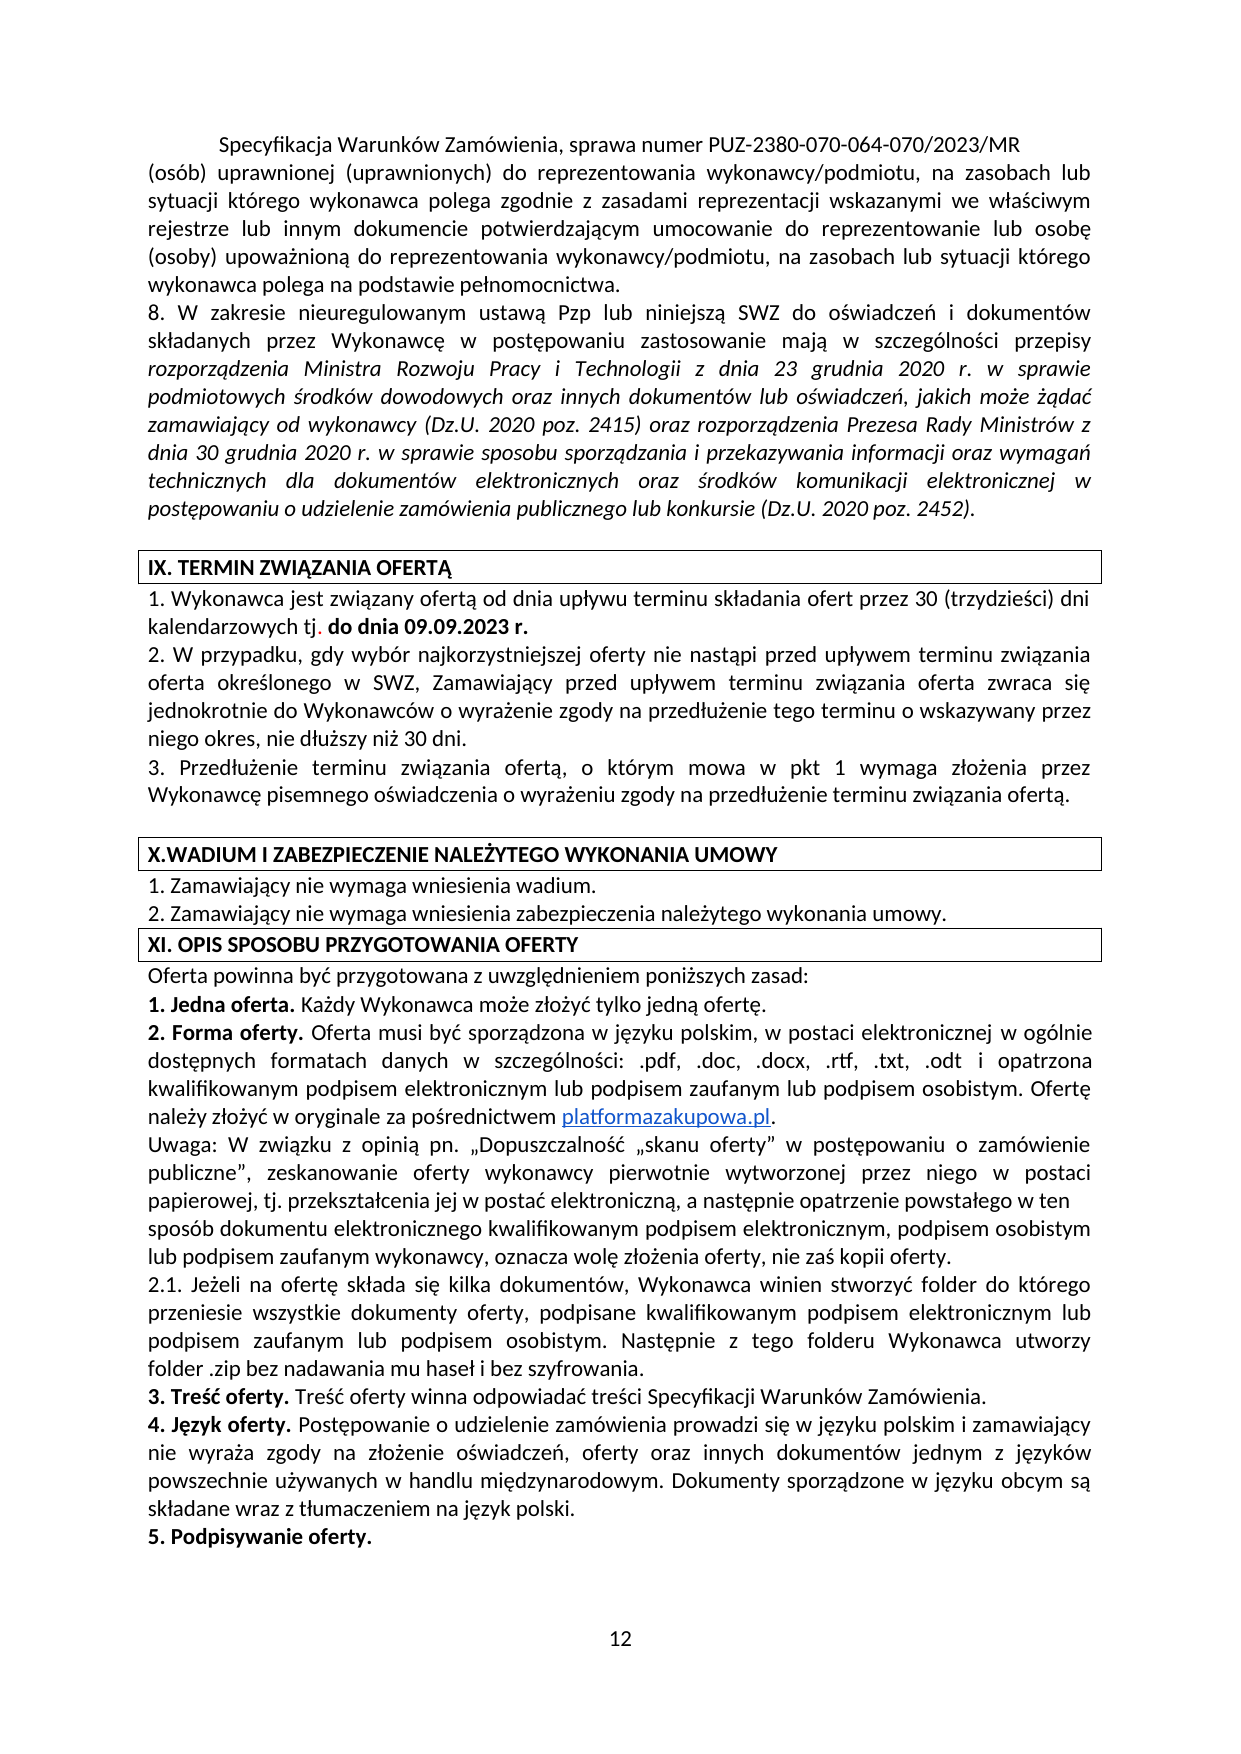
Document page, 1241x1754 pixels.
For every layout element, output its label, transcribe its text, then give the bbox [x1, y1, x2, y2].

text 8. W zakresie nieuregulowanym ustawą Pzp lub niniejszą SWZ do oświadczeń i dokumentów składanych przez Wykonawcę w postępowaniu zastosowanie mają w szczególności przepisy rozporządzenia Ministra Rozwoju Pracy i Technologii z dnia 23 grudnia 2020 r. w sprawie podmiotowych środków dowodowych oraz innych dokumentów lub oświadczeń, jakich może żądać zamawiający od wykonawcy (Dz.U. 2020 poz. 2415) oraz rozporządzenia Prezesa Rady Ministrów z dnia 30 grudnia 2020 r. w sprawie sposobu sporządzania i przekazywania informacji oraz wymagań technicznych dla dokumentów elektronicznych oraz środków komunikacji elektronicznej w postępowaniu o udzielenie zamówienia publicznego lub konkursie (Dz.U. 2020 poz. 2452). [148, 298, 1092, 522]
text 4. Język oferty. Postępowanie o udzielenie zamówienia prowadzi się w języku polskim i zamawiający nie wyraża zgody na złożenie oświadczeń, oferty oraz innych dokumentów jednym z języków powszechnie używanych w handlu międzynarodowym. Dokumenty sporządzone w języku obcym są składane wraz z tłumaczeniem na język polski. [148, 1410, 1092, 1522]
text 5. Podpisywanie oferty. [148, 1522, 1092, 1550]
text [148, 158, 1092, 298]
text XI. OPIS SPOSOBU PRZYGOTOWANIA OFERTY [139, 929, 1101, 961]
text Uwaga: W związku z opinią pn. „Dopuszczalność „skanu oferty” w postępowaniu o zamówienie publiczne”, zeskanowanie oferty wykonawcy pierwotnie wytworzonej przez niego w postaci papierowej, tj. przekształcenia jej w postać elektroniczną, a następnie opatrzenie powstałego w ten [148, 1130, 1092, 1214]
text 2.1. Jeżeli na ofertę składa się kilka dokumentów, Wykonawca winien stworzyć folder do którego przeniesie wszystkie dokumenty oferty, podpisane kwalifikowanym podpisem elektronicznym lub podpisem zaufanym lub podpisem osobistym. Następnie z tego folderu Wykonawca utworzy folder .zip bez nadawania mu haseł i bez szyfrowania. [148, 1270, 1092, 1382]
text 2. Forma oferty. Oferta musi być sporządzona w języku polskim, w postaci elektronicznej w ogólnie dostępnych formatach danych w szczególności: .pdf, .doc, .docx, .rtf, .txt, .odt i opatrzona kwalifikowanym podpisem elektronicznym lub podpisem zaufanym lub podpisem osobistym. Ofertę należy złożyć w oryginale za pośrednictwem platformazakupowa.pl. [148, 1018, 1092, 1130]
text Oferta powinna być przygotowana z uwzględnieniem poniższych zasad: [148, 962, 1092, 990]
text IX. TERMIN ZWIĄZANIA OFERTĄ [139, 551, 1101, 583]
text 1. Zamawiający nie wymaga wniesienia wadium. [148, 871, 1092, 899]
text 1. Jedna oferta. Każdy Wykonawca może złożyć tylko jedną ofertę. [148, 990, 1092, 1018]
text X.WADIUM I ZABEZPIECZENIE NALEŻYTEGO WYKONANIA UMOWY [139, 838, 1101, 870]
text 3. Przedłużenie terminu związania ofertą, o którym mowa w pkt 1 wymaga złożenia przez Wykonawcę pisemnego oświadczenia o wyrażeniu zgody na przedłużenie terminu związania ofertą. [148, 753, 1092, 809]
text 2. W przypadku, gdy wybór najkorzystniejszej oferty nie nastąpi przed upływem terminu związania oferta określonego w SWZ, Zamawiający przed upływem terminu związania oferta zwraca się jednokrotnie do Wykonawców o wyrażenie zgody na przedłużenie tego terminu o wskazywany przez niego okres, nie dłuższy niż 30 dni. [148, 641, 1092, 753]
text 3. Treść oferty. Treść oferty winna odpowiadać treści Specyfikacji Warunków Zamówienia. [148, 1382, 1092, 1410]
text 2. Zamawiający nie wymaga wniesienia zabezpieczenia należytego wykonania umowy. [148, 899, 1092, 927]
text sposób dokumentu elektronicznego kwalifikowanym podpisem elektronicznym, podpisem osobistym lub podpisem zaufanym wykonawcy, oznacza wolę złożenia oferty, nie zaś kopii oferty. [148, 1214, 1092, 1270]
text 1. Wykonawca jest związany ofertą od dnia upływu terminu składania ofert przez 30 (trzydzieści) dni kalendarzowych tj. do dnia 09.09.2023 r. [148, 584, 1092, 641]
